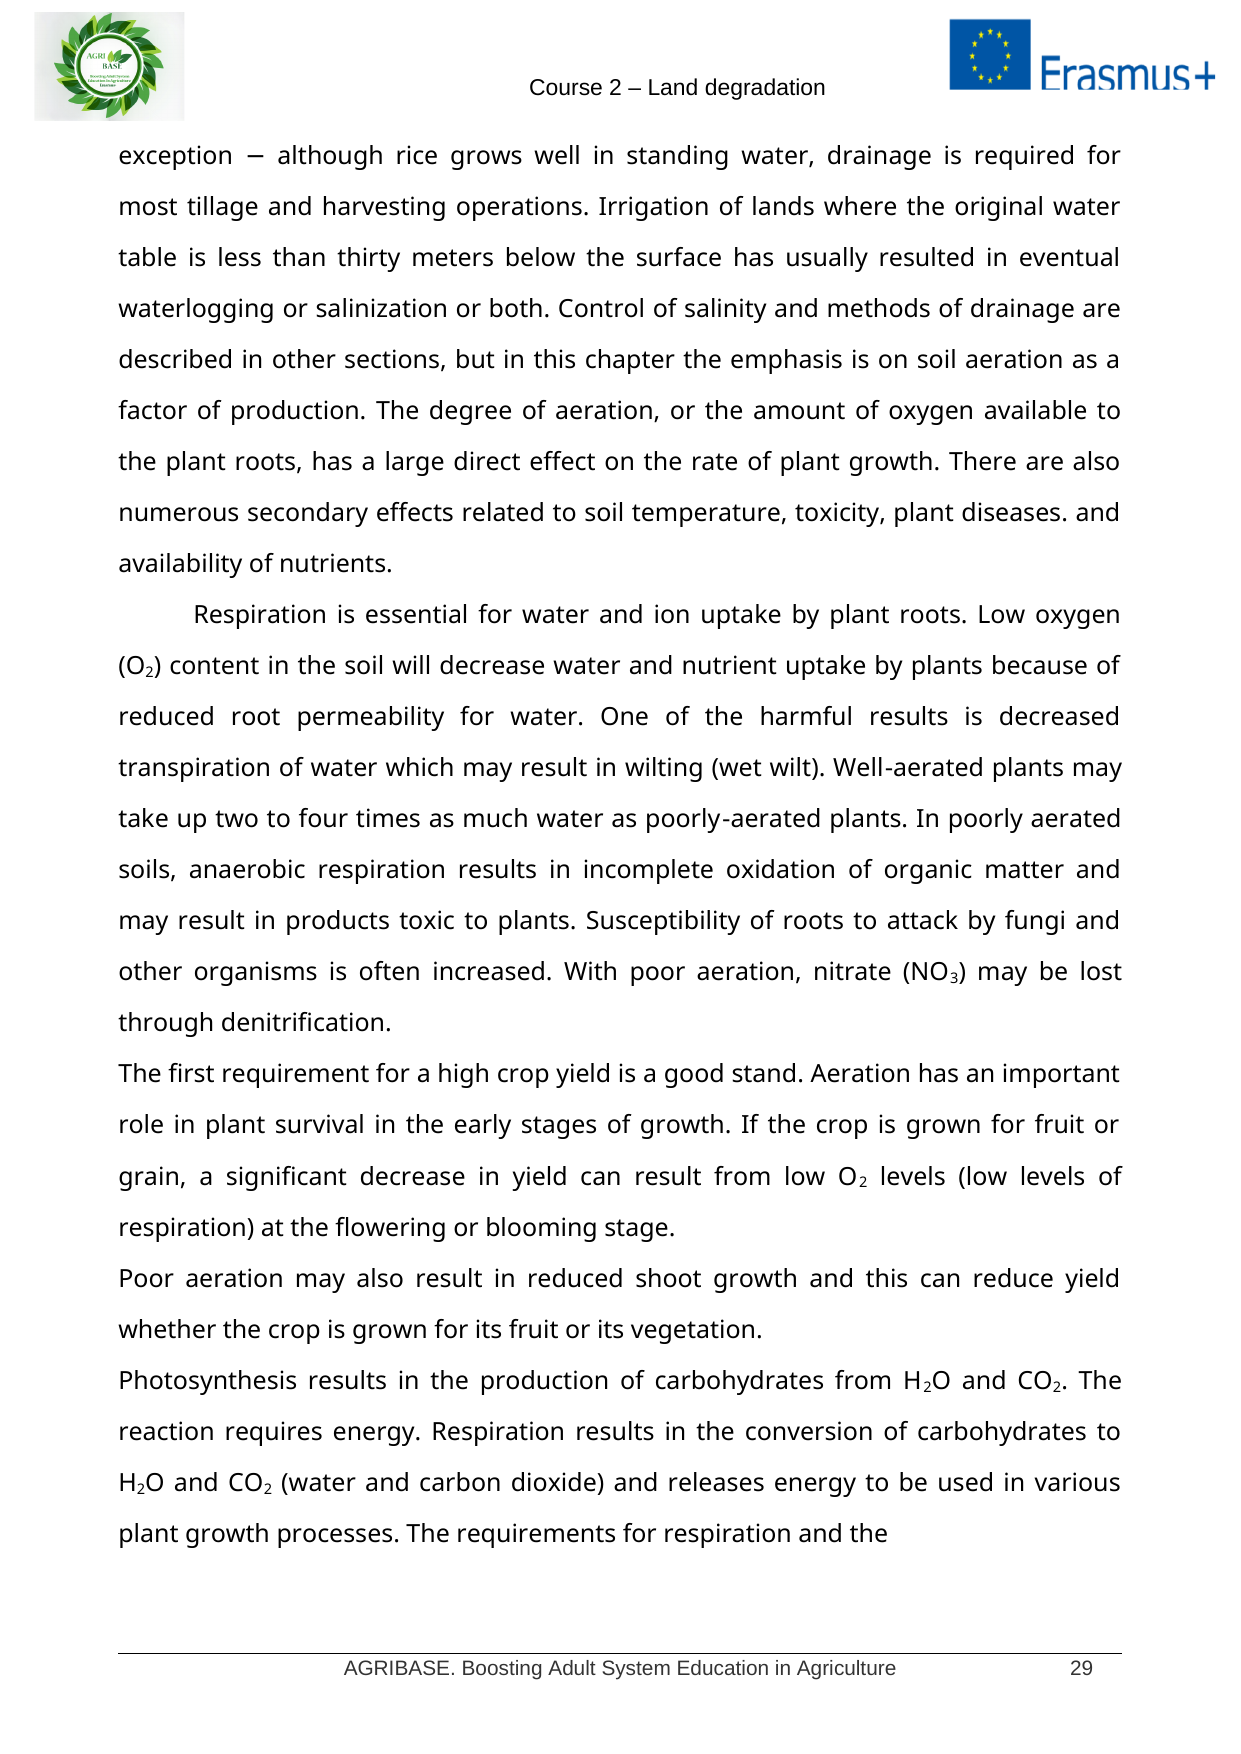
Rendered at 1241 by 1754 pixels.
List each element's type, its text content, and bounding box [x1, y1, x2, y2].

text Respiration is essential for water and ion uptake by plant roots. Low oxygen (O2) content in the soil will decrease water and nutrient uptake by plants because of reduced root permeability for water. One of the harmful results is decreased transpiration of water which may result in wilting (wet wilt). Well‐aerated plants may take up two to four times as much water as poorly‐aerated plants. In poorly aerated soils, anaerobic respiration results in incomplete oxidation of organic matter and may result in products toxic to plants. Susceptibility of roots to attack by fungi and other organisms is often increased. With poor aeration, nitrate (NO3) may be lost through denitrification. [118, 597, 1122, 1039]
picture [34, 12, 185, 121]
text Photosynthesis results in the production of carbohydrates from H2O and CO2. The reaction requires energy. Respiration results in the conversion of carbohydrates to H2O and CO2 (water and carbon dioxide) and releases energy to be used in various plant growth processes. The requirements for respiration and the [118, 1362, 1122, 1549]
text The first requirement for a high crop yield is a good stand. Aeration has an important role in plant survival in the early stages of growth. If the crop is grown for fruit or grain, a significant decrease in yield can result from low O2 levels (low levels of respiration) at the flowering or blooming stage. [118, 1056, 1122, 1243]
text Poor aeration may also result in reduced shoot growth and this can reduce yield whether the crop is grown for its fruit or its vegetation. [118, 1260, 1122, 1345]
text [118, 137, 1122, 580]
picture [946, 17, 1215, 90]
